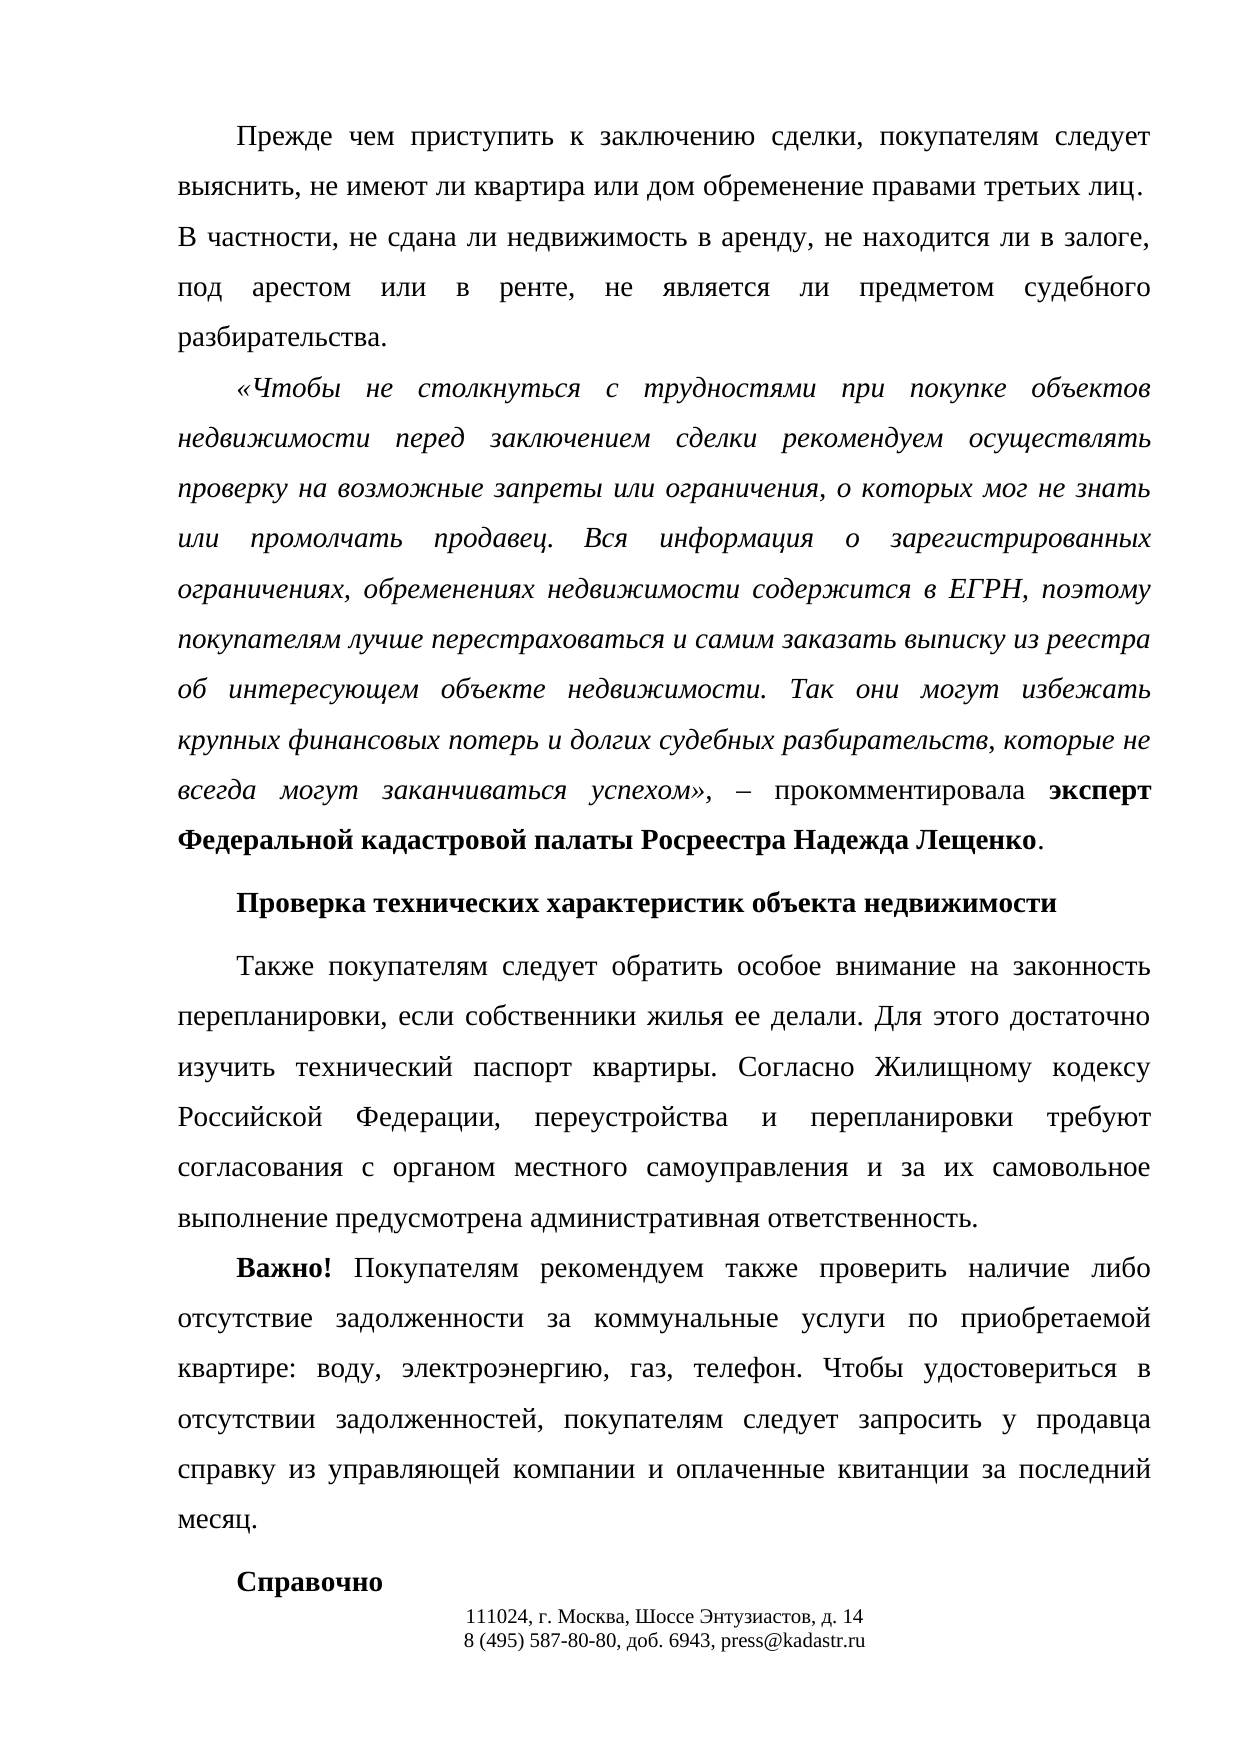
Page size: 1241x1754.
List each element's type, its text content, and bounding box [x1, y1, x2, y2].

text Справочно [177, 1564, 1152, 1598]
text Важно! Покупателям рекомендуем также проверить наличие либо отсутствие задолженности за коммунальные услуги по приобретаемой квартире: воду, электроэнергию, газ, телефон. Чтобы удостовериться в отсутствии задолженностей, покупателям следует запросить у продавца справку из управляющей компании и оплаченные квитанции за последний месяц. [177, 1250, 1152, 1535]
text Проверка технических характеристик объекта недвижимости [177, 885, 1152, 919]
text Прежде чем приступить к заключению сделки, покупателям следует выяснить, не имеют ли квартира или дом обременение правами третьих лиц. В частности, не сдана ли недвижимость в аренду, не находится ли в залоге, под арестом или в ренте, не является ли предметом судебного разбирательства. [177, 118, 1152, 353]
text «Чтобы не столкнуться с трудностями при покупке объектов недвижимости перед заключением сделки рекомендуем осуществлять проверку на возможные запреты или ограничения, о которых мог не знать или промолчать продавец. Вся информация о зарегистрированных ограничениях, обременениях недвижимости содержится в ЕГРН, поэтому покупателям лучше перестраховаться и самим заказать выписку из реестра об интересующем объекте недвижимости. Так они могут избежать крупных финансовых потерь и долгих судебных разбирательств, которые не всегда могут заканчиваться успехом», – прокомментировала эксперт Федеральной кадастровой палаты Росреестра Надежда Лещенко. [177, 370, 1152, 856]
text Также покупателям следует обратить особое внимание на законность перепланировки, если собственники жилья ее делали. Для этого достаточно изучить технический паспорт квартиры. Согласно Жилищному кодексу Российской Федерации, переустройства и перепланировки требуют согласования с органом местного самоуправления и за их самовольное выполнение предусмотрена административная ответственность. [177, 948, 1152, 1233]
